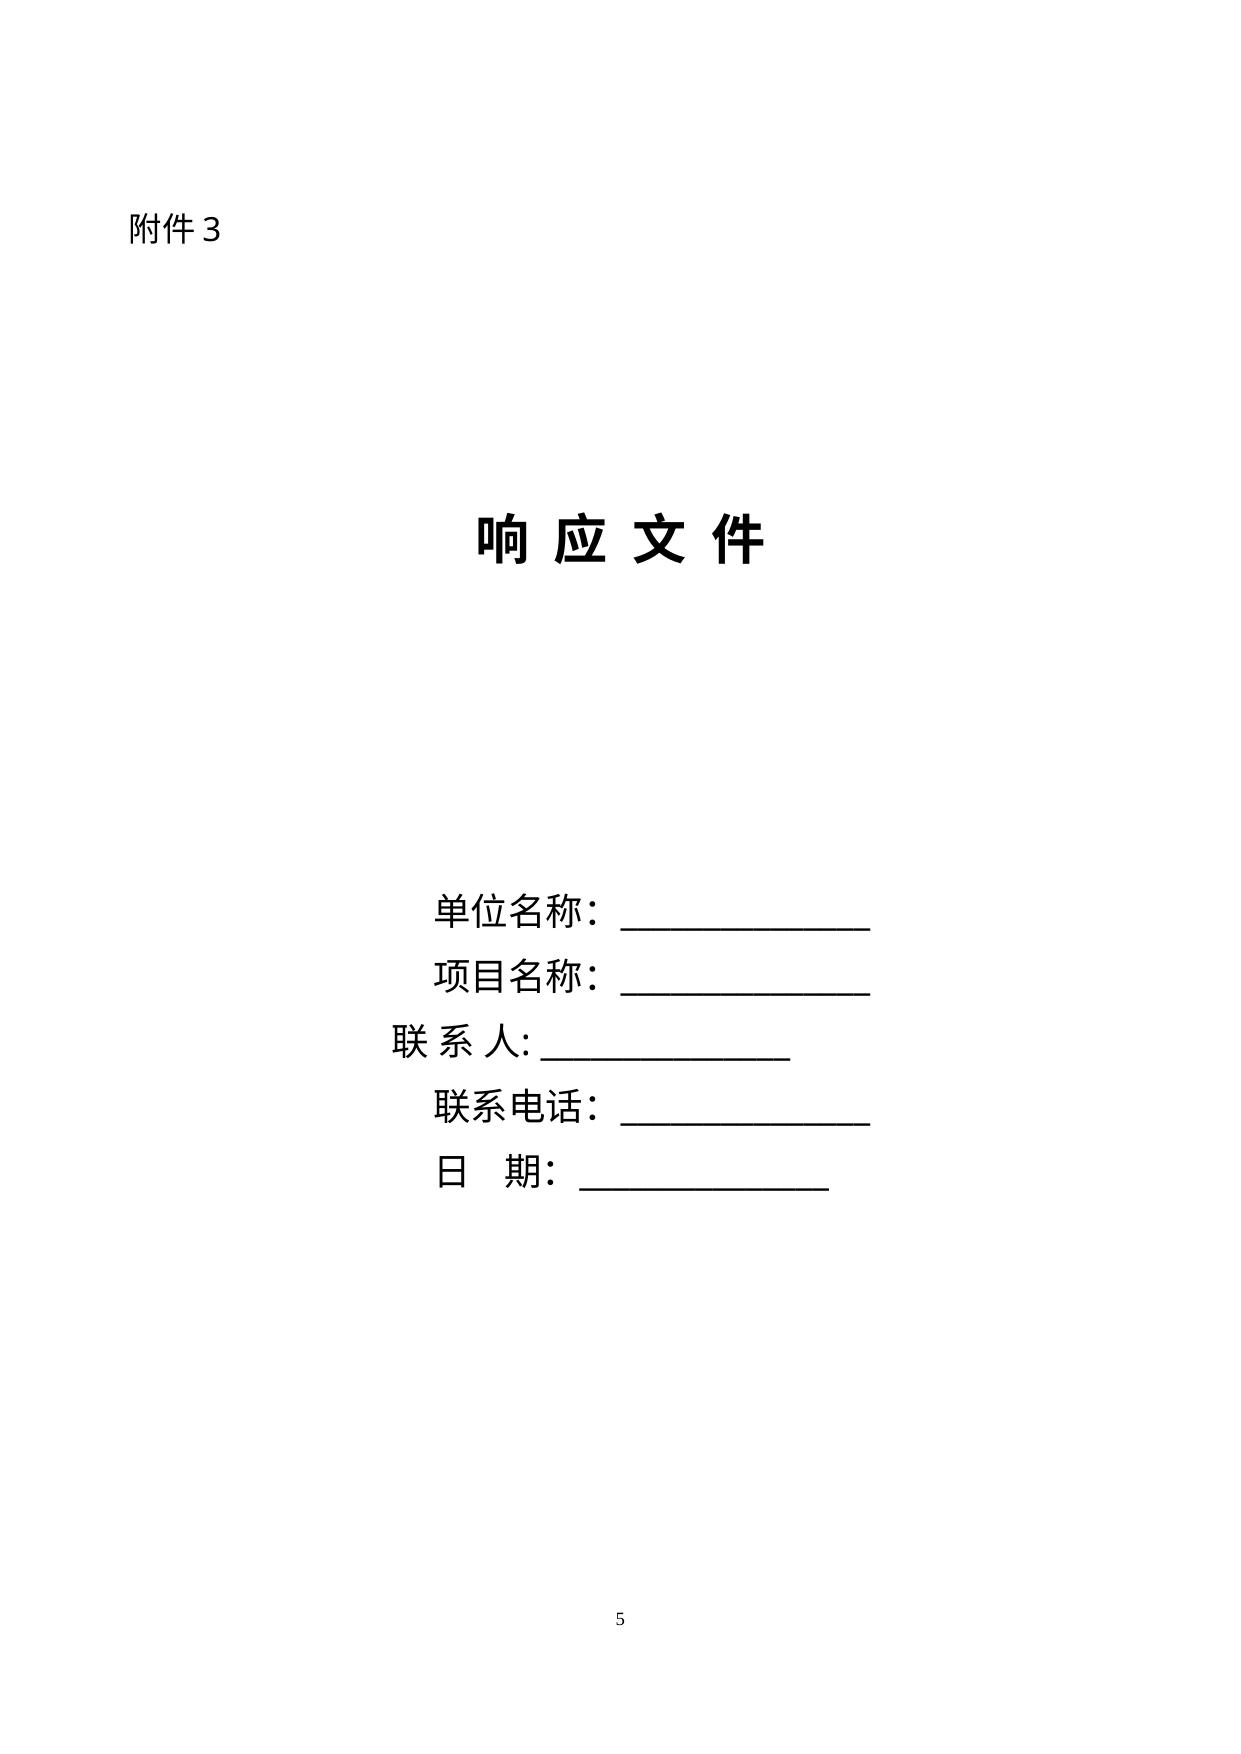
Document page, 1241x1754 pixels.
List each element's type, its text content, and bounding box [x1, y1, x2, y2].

text 联系电话：_______________ [170, 1072, 1111, 1137]
text 项目名称：_______________ [170, 942, 1111, 1007]
text 单位名称：_______________ [170, 877, 1111, 942]
text 联 系 人: _______________ [129, 1007, 1111, 1072]
text 附件3 [129, 194, 1111, 259]
text 日 期：_______________ [170, 1137, 1111, 1202]
text 响 应 文 件 [129, 487, 1111, 584]
